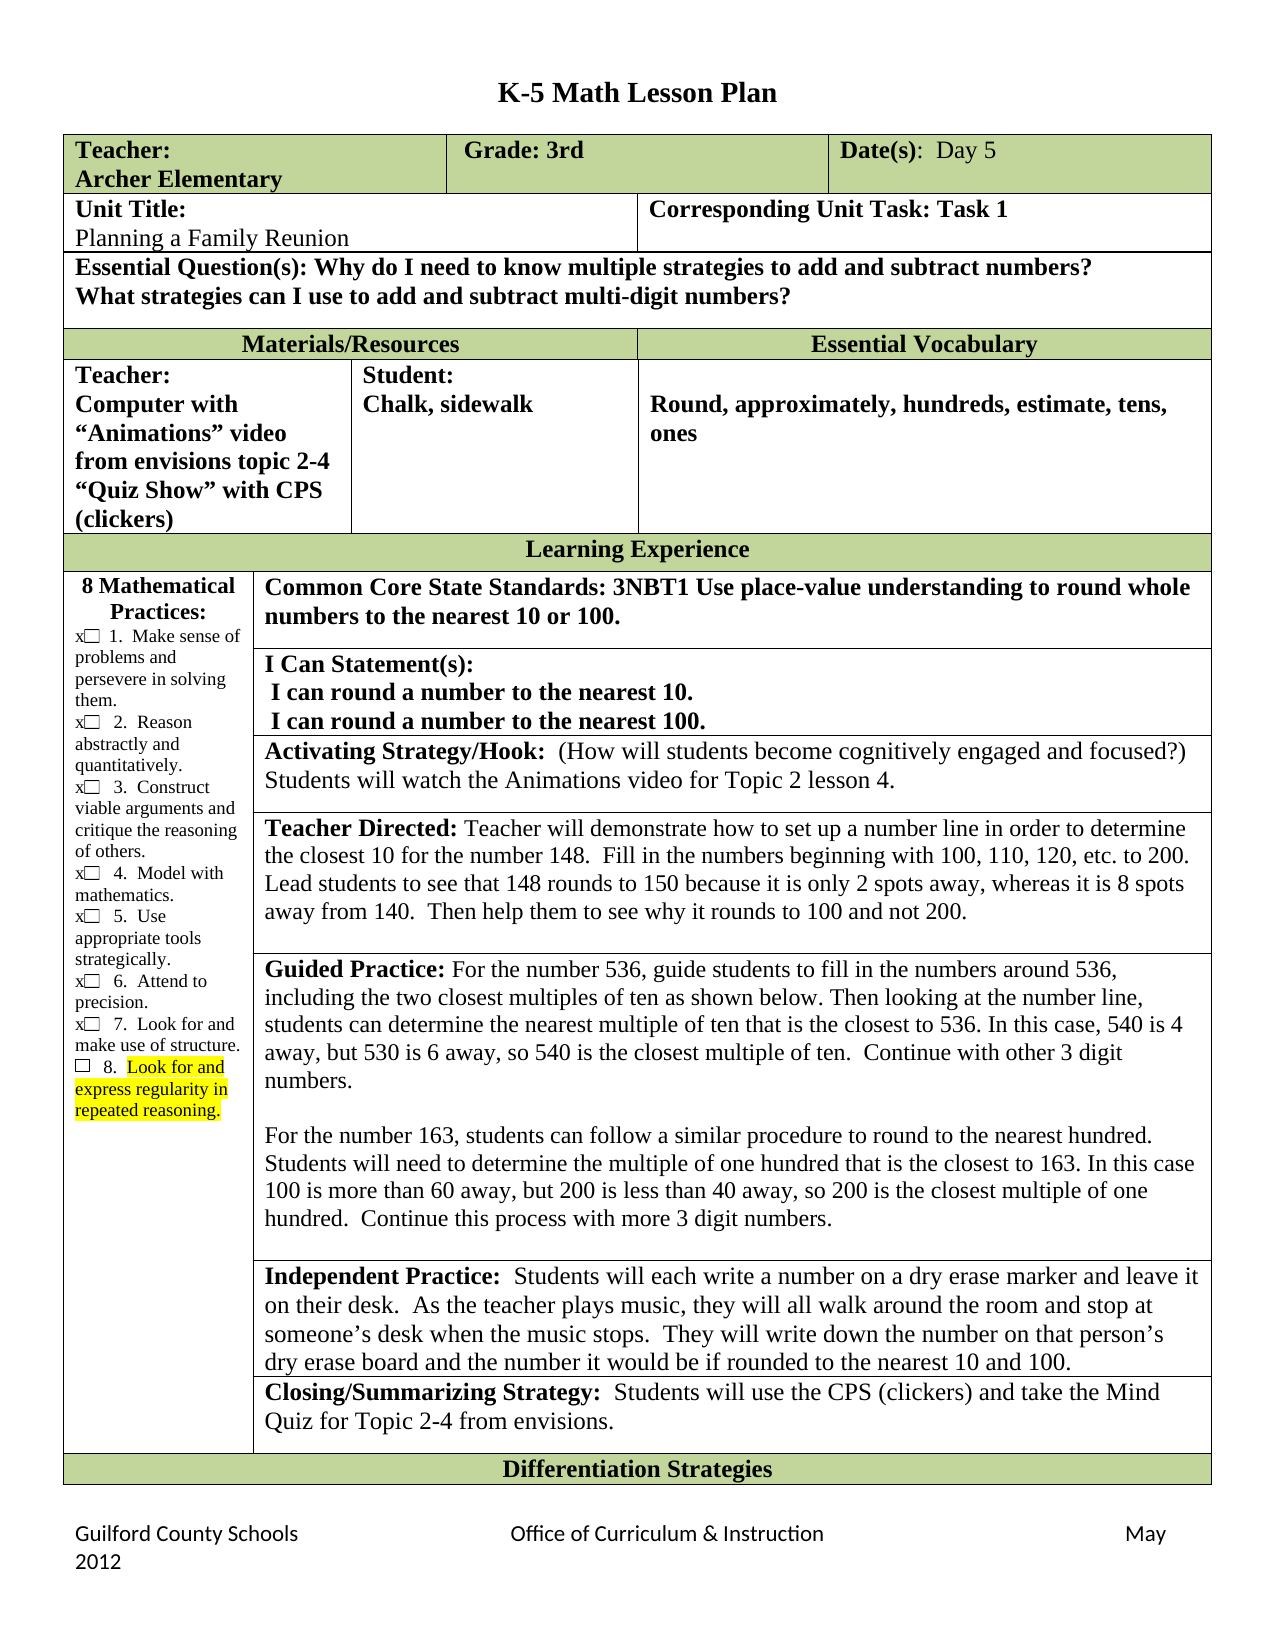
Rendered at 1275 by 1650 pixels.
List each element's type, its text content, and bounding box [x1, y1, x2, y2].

table_cell Closing/Summarizing Strategy: Students will use the CPS (clickers) and take the Mind Quiz for Topic 2-4 from envisions. [254, 1377, 1211, 1453]
text K-5 Math Lesson Plan [75, 75, 1200, 108]
table_cell Independent Practice: Students will each write a number on a dry erase marker and leave it on their desk. As the teacher plays music, they will all walk around the room and stop at someone’s desk when the music stops. They will write down the number on that person’s dry erase board and the number it would be if rounded to the nearest 10 and 100. [254, 1261, 1211, 1376]
table_header Teacher: Archer Elementary [64, 135, 446, 193]
table_cell Essential Vocabulary [638, 329, 1211, 359]
table_cell Round, approximately, hundreds, estimate, tens, ones [639, 360, 1211, 533]
table_cell Learning Experience [64, 534, 1211, 571]
table_cell Unit Title: Planning a Family Reunion [64, 194, 637, 251]
picture [84, 715, 100, 729]
table_cell Materials/Resources [64, 329, 637, 359]
table_cell Common Core State Standards: 3NBT1 Use place-value understanding to round whole numbers to the nearest 10 or 100. [254, 572, 1211, 648]
table_cell Teacher: Computer with “Animations” video from envisions topic 2-4 “Quiz Show” with CPS (clickers) [64, 360, 351, 533]
table_cell I Can Statement(s): I can round a number to the nearest 10. I can round a number to the nearest 100. [254, 649, 1211, 735]
picture [84, 629, 100, 643]
table_cell Activating Strategy/Hook: (How will students become cognitively engaged and focused?) Students will watch the Animations video for Topic 2 lesson 4. [254, 736, 1211, 812]
table_header Date(s): Day 5 [829, 135, 1211, 193]
table_header Grade: 3rd [447, 135, 828, 193]
table_cell Essential Question(s): Why do I need to know multiple strategies to add and subtract numbers? What strategies can I use to add and subtract multi-digit numbers? [64, 253, 1211, 328]
table_cell Teacher Directed: Teacher will demonstrate how to set up a number line in order to determine the closest 10 for the number 148. Fill in the numbers beginning with 100, 110, 120, etc. to 200. Lead students to see that 148 rounds to 150 because it is only 2 spots away, whereas it is 8 spots away from 140. Then help them to see why it rounds to 100 and not 200. [254, 813, 1211, 953]
picture [84, 974, 100, 988]
table_cell Guided Practice: For the number 536, guide students to fill in the numbers around 536, including the two closest multiples of ten as shown below. Then looking at the number line, students can determine the nearest multiple of ten that is the closest to 536. In this case, 540 is 4 away, but 530 is 6 away, so 540 is the closest multiple of ten. Continue with other 3 digit numbers. For the number 163, students can follow a similar procedure to round to the nearest hundred. Students will need to determine the multiple of one hundred that is the closest to 163. In this case 100 is more than 60 away, but 200 is less than 40 away, so 200 is the closest multiple of one hundred. Continue this process with more 3 digit numbers. [254, 954, 1211, 1260]
table_cell 8 Mathematical Practices: x 1. Make sense of problems and persevere in solving them. x 2. Reason abstractly and quantitatively. x 3. Construct viable arguments and critique the reasoning of others. x 4. Model with mathematics. x 5. Use appropriate tools strategically. x 6. Attend to precision. x 7. Look for and make use of structure. 8. Look for and express regularity in repeated reasoning. [64, 572, 253, 1453]
table_cell Corresponding Unit Task: Task 1 [638, 194, 1211, 251]
picture [84, 909, 100, 923]
picture [84, 1017, 100, 1031]
picture [84, 780, 100, 794]
table_cell Student: Chalk, sidewalk [352, 360, 638, 533]
picture [84, 866, 100, 880]
table_cell Differentiation Strategies [64, 1454, 1211, 1484]
